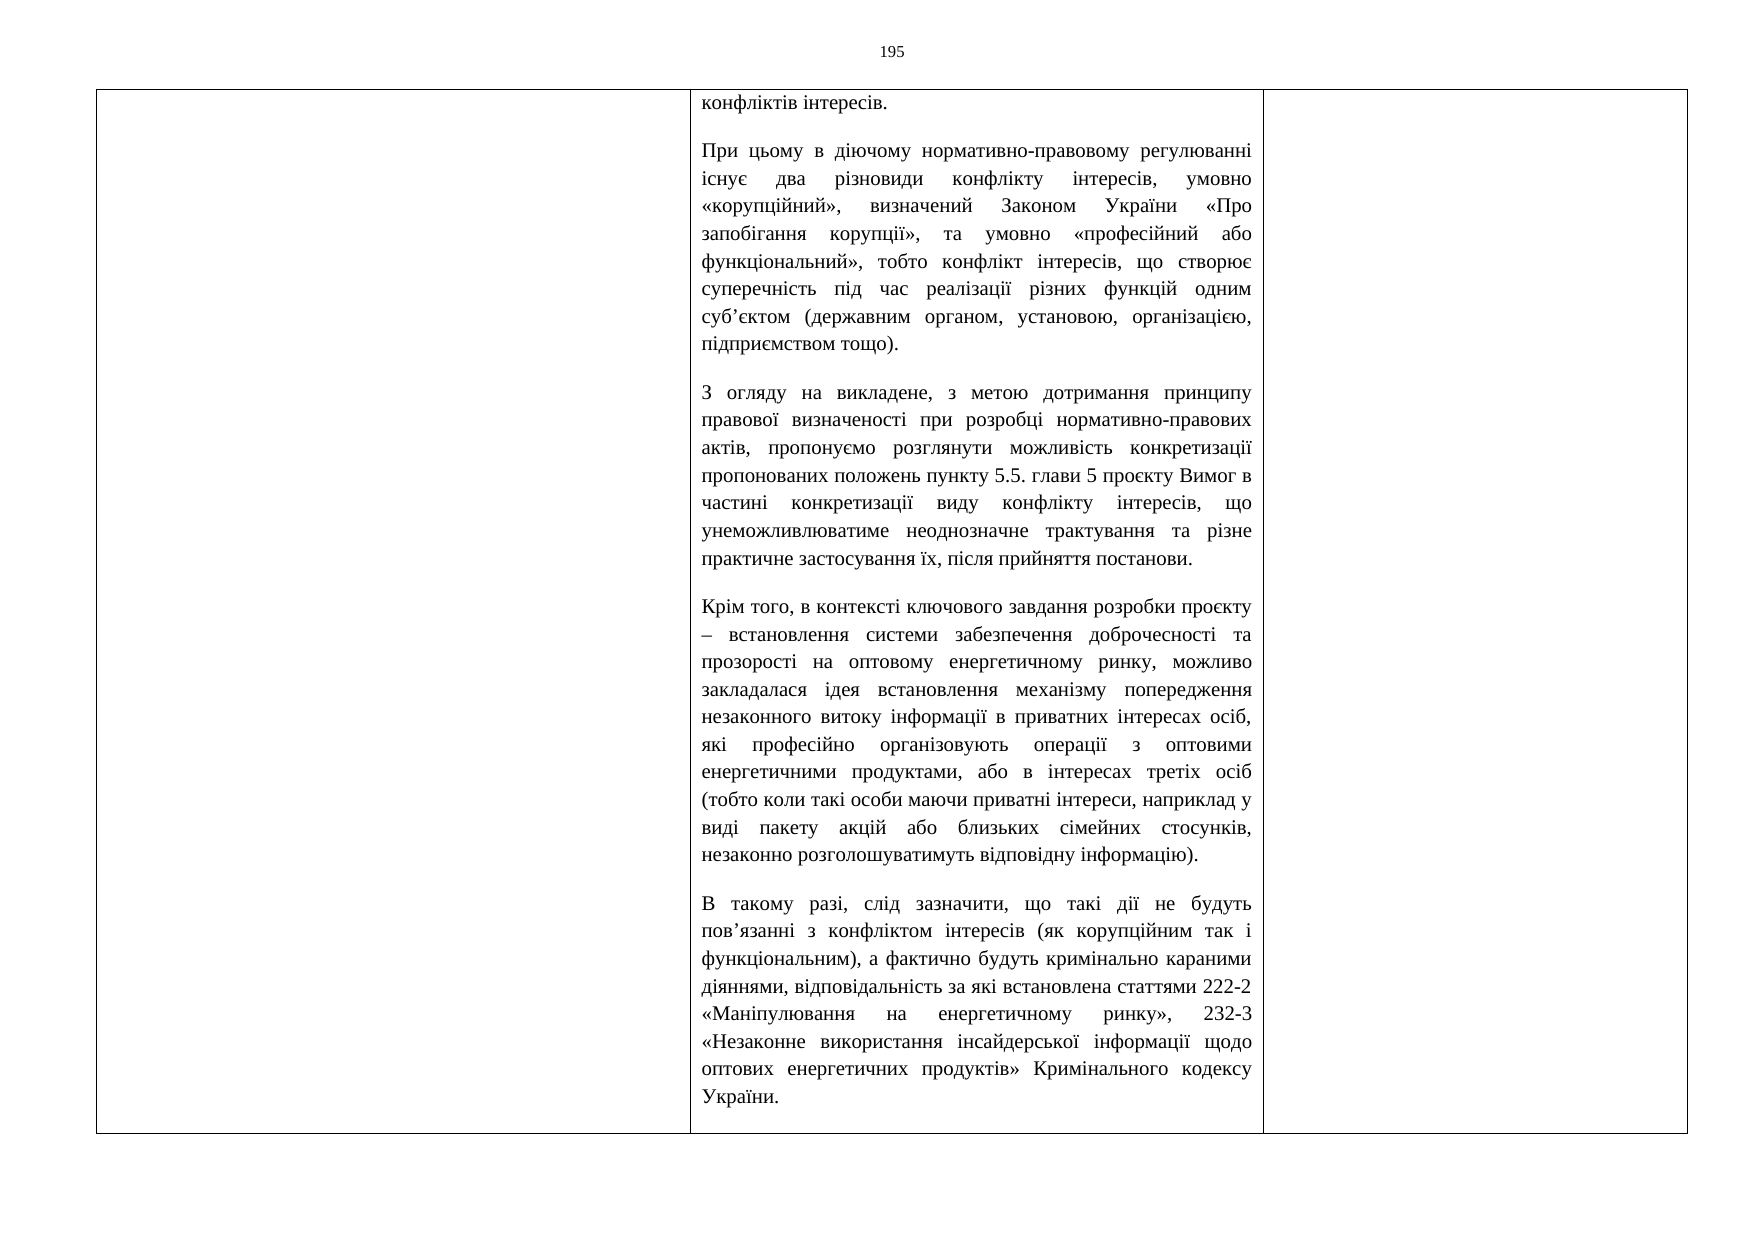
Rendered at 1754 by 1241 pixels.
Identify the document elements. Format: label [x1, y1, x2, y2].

table_cell [97, 90, 690, 1133]
table_cell [1264, 90, 1687, 1133]
table_cell [691, 90, 1263, 1133]
